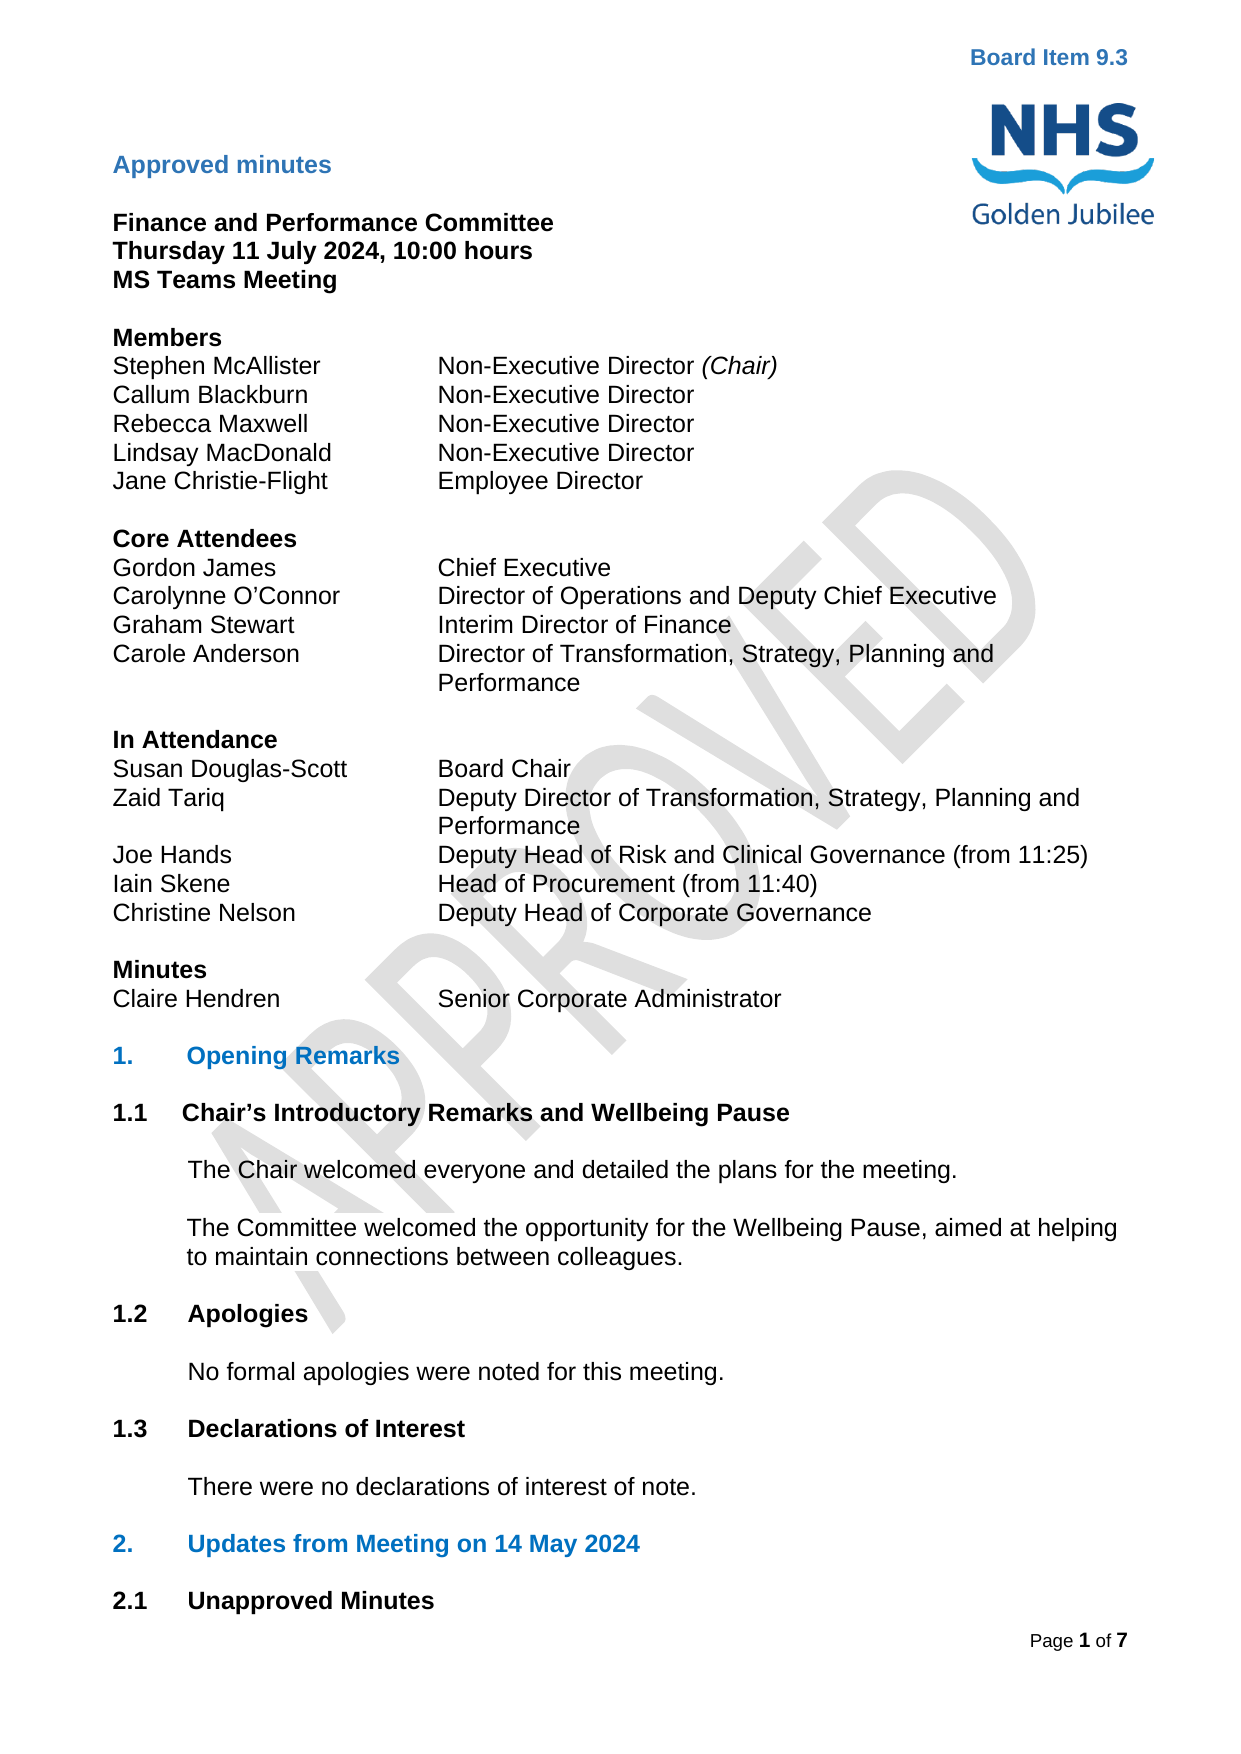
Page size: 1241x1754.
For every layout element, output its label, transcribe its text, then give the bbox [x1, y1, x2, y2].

text 1.3 Declarations of Interest [112, 1414, 1128, 1443]
text 2.1 Unapproved Minutes [112, 1586, 1128, 1615]
text Stephen McAllister Non-Executive Director (Chair) [112, 351, 1128, 380]
picture [971, 103, 1155, 231]
subtitle Approved minutes [112, 150, 971, 179]
text Finance and Performance Committee [112, 207, 1128, 236]
text Gordon James Chief Executive [112, 552, 1128, 581]
text Members [112, 322, 1128, 351]
text The Committee welcomed the opportunity for the Wellbeing Pause, aimed at helping to maintain connections between colleagues. [186, 1213, 1128, 1271]
text No formal apologies were noted for this meeting. [112, 1357, 1128, 1386]
list 1.1 Chair’s Introductory Remarks and Wellbeing Pause [112, 1098, 1128, 1127]
text Iain Skene Head of Procurement (from 11:40) [112, 869, 1128, 897]
text Callum Blackburn Non-Executive Director [112, 380, 1128, 409]
text Susan Douglas-Scott Board Chair [112, 754, 1128, 782]
text 2. Updates from Meeting on 14 May 2024 [112, 1529, 1128, 1586]
text 1.2 Apologies [112, 1299, 1128, 1328]
text Jane Christie-Flight Employee Director [112, 466, 1128, 495]
text Minutes [112, 955, 1128, 984]
text Lindsay MacDonald Non-Executive Director [112, 437, 1128, 466]
text Zaid Tariq Deputy Director of Transformation, Strategy, Planning and Performance [112, 782, 1128, 840]
text In Attendance [112, 725, 1128, 754]
text Joe Hands Deputy Head of Risk and Clinical Governance (from 11:25) [112, 840, 1128, 869]
text There were no declarations of interest of note. [112, 1472, 1128, 1501]
text Claire Hendren Senior Corporate Administrator [112, 984, 1128, 1012]
text Christine Nelson Deputy Head of Corporate Governance [112, 897, 1128, 926]
text Carole Anderson Director of Transformation, Strategy, Planning and Performance [112, 639, 1128, 696]
text MS Teams Meeting [112, 265, 1128, 294]
text The Chair welcomed everyone and detailed the plans for the meeting. [187, 1156, 1128, 1184]
text Rebecca Maxwell Non-Executive Director [112, 409, 1128, 437]
text Core Attendees [112, 524, 1128, 552]
list Opening Remarks [112, 1041, 1128, 1098]
text Thursday 11 July 2024, 10:00 hours [112, 236, 1128, 265]
text Graham Stewart Interim Director of Finance [112, 610, 1128, 639]
text Carolynne O’Connor Director of Operations and Deputy Chief Executive [112, 581, 1128, 610]
